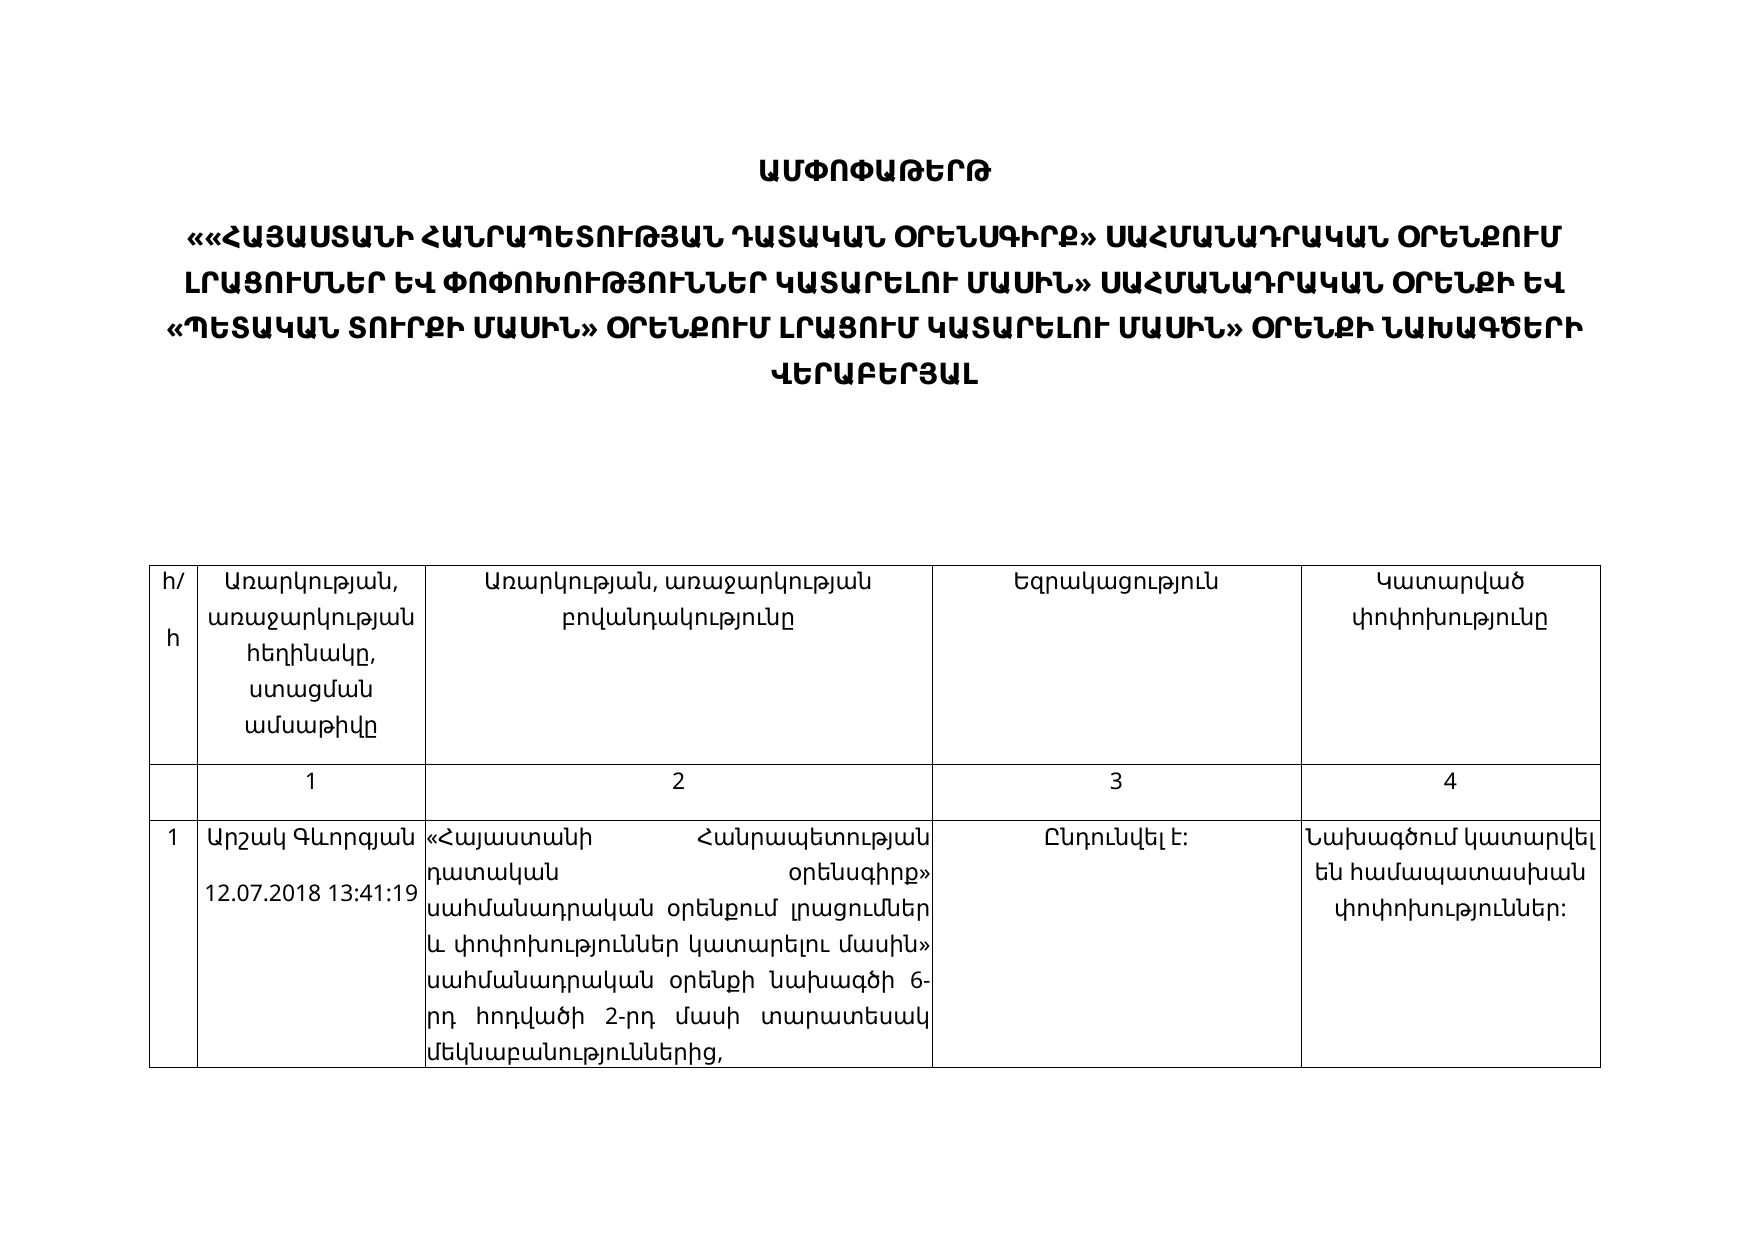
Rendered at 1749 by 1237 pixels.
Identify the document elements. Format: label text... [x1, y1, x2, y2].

table_header հ/ հ [150, 566, 197, 764]
table_cell 3 [933, 765, 1301, 820]
title Ամփոփաթերթ [150, 150, 1599, 190]
table_cell 4 [1302, 765, 1600, 820]
table_header Եզրակացություն [933, 566, 1301, 764]
table_cell 1 [150, 821, 197, 1067]
title ««ՀԱՅԱՍՏԱՆԻ ՀԱՆՐԱՊԵՏՈՒԹՅԱՆ ԴԱՏԱԿԱՆ ՕՐԵՆՍԳԻՐՔ» ՍԱՀՄԱՆԱԴՐԱԿԱՆ ՕՐԵՆՔՈՒՄ ԼՐԱՑՈՒՄՆԵՐ ԵՎ ՓՈՓՈԽՈՒԹՅՈՒՆՆԵՐ ԿԱՏԱՐԵԼՈՒ ՄԱՍԻՆ» ՍԱՀՄԱՆԱԴՐԱԿԱՆ ՕՐԵՆՔԻ ԵՎ «ՊԵՏԱԿԱՆ ՏՈՒՐՔԻ ՄԱՍԻՆ» ՕՐԵՆՔՈՒՄ ԼՐԱՑՈՒՄ ԿԱՏԱՐԵԼՈՒ ՄԱՍԻՆ» ՕՐԵՆՔԻ ՆԱԽԱԳԾԵՐԻ վերաբերյալ [150, 216, 1599, 393]
table_cell [150, 765, 197, 820]
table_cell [198, 821, 425, 1067]
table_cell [426, 821, 932, 1067]
table_header Առարկության, առաջարկության հեղինակը, ստացման ամսաթիվը [198, 566, 425, 764]
table_header Կատարված փոփոխությունը [1302, 566, 1600, 764]
table_cell 1 [198, 765, 425, 820]
table_header Առարկության, առաջարկության բովանդակությունը [426, 566, 932, 764]
table_cell 2 [426, 765, 932, 820]
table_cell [1302, 821, 1600, 1067]
table_cell Ընդունվել է: [933, 821, 1301, 1067]
